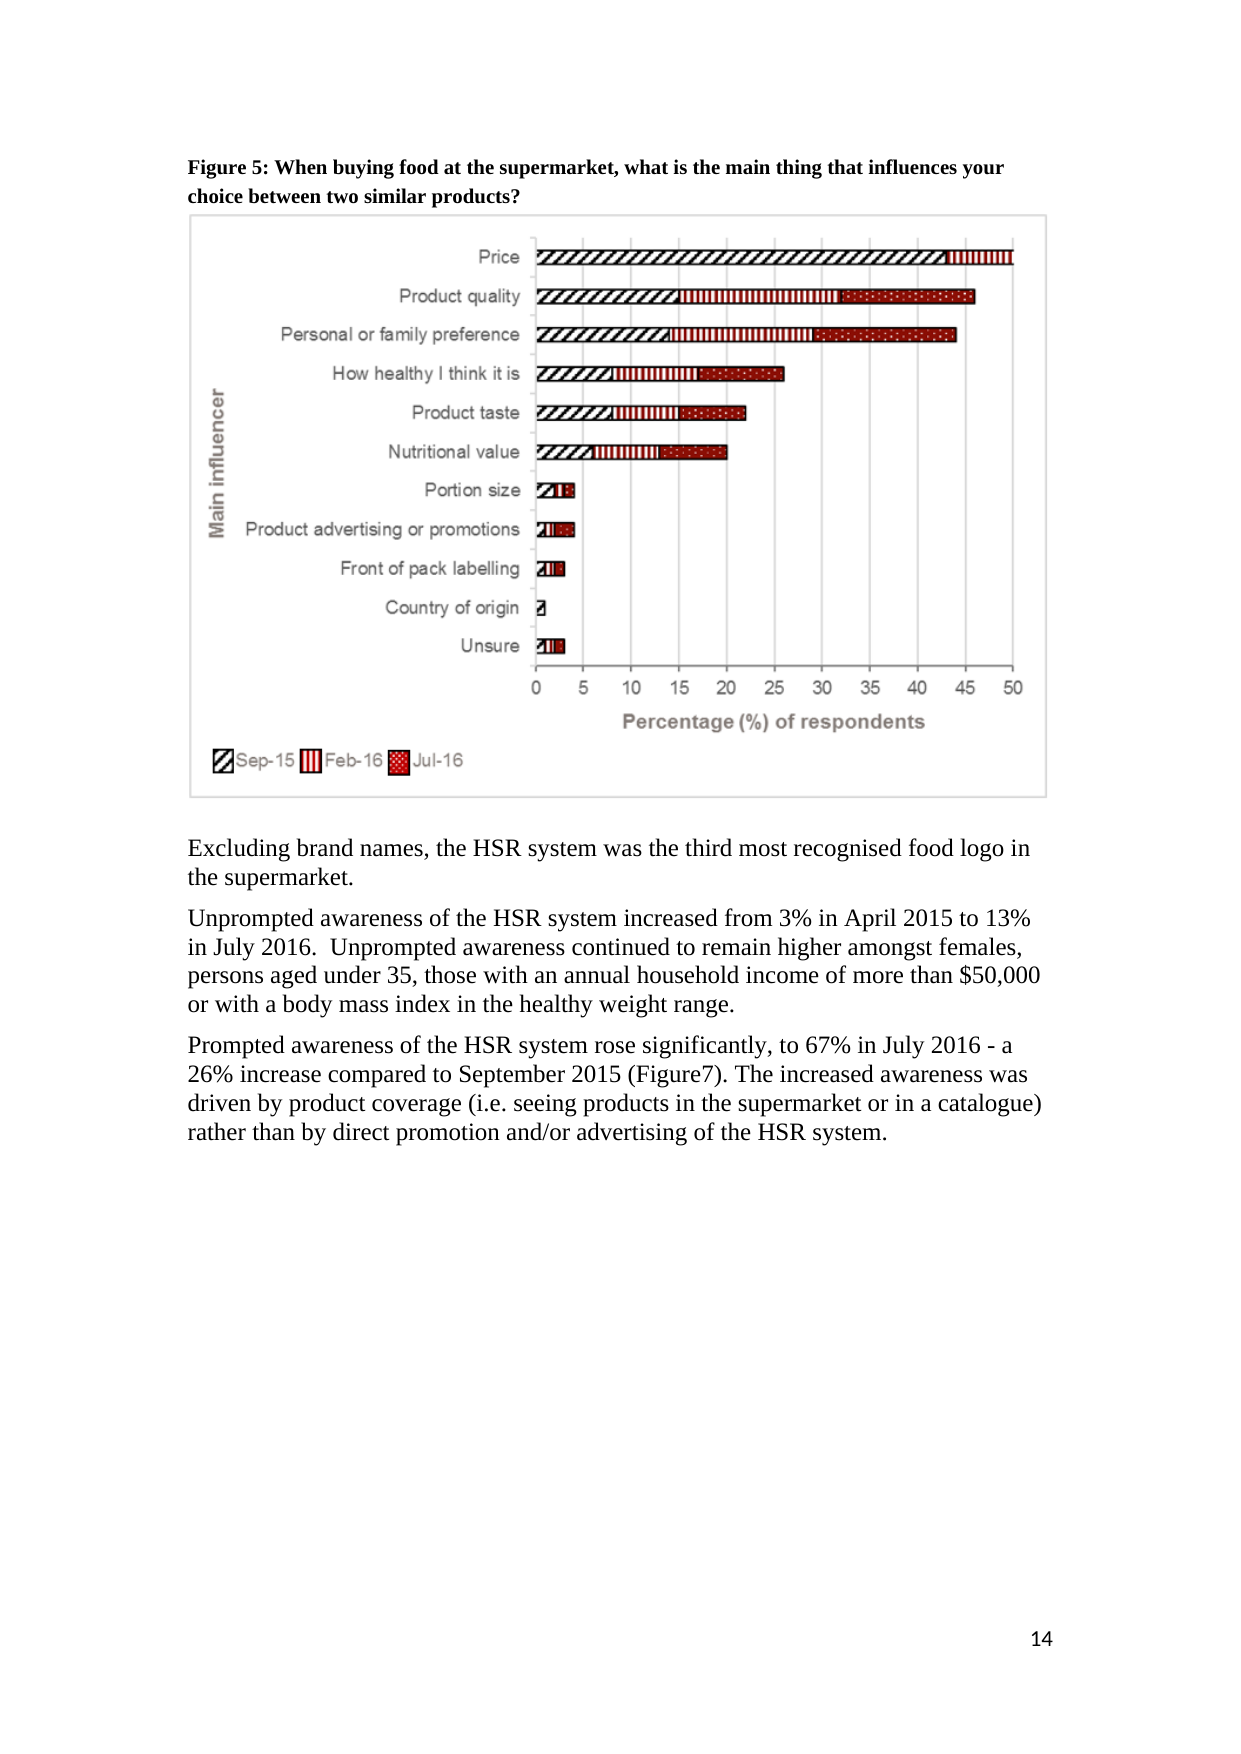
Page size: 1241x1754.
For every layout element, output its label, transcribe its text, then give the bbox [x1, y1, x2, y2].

text Figure 5: When buying food at the supermarket, what is the main thing that influences your choice between two similar products? [187, 150, 1053, 208]
picture [187, 212, 1053, 804]
text Excluding brand names, the HSR system was the third most recognised food logo in the supermarket. [187, 833, 1053, 890]
text Prompted awareness of the HSR system rose significantly, to 67% in July 2016 - a 26% increase compared to September 2015 (Figure7). The increased awareness was driven by product coverage (i.e. seeing products in the supermarket or in a catalogue) rather than by direct promotion and/or advertising of the HSR system. [187, 1030, 1053, 1145]
text Unprompted awareness of the HSR system increased from 3% in April 2015 to 13% in July 2016. Unprompted awareness continued to remain higher amongst females, persons aged under 35, those with an annual household income of more than $50,000 or with a body mass index in the healthy weight range. [187, 903, 1053, 1018]
